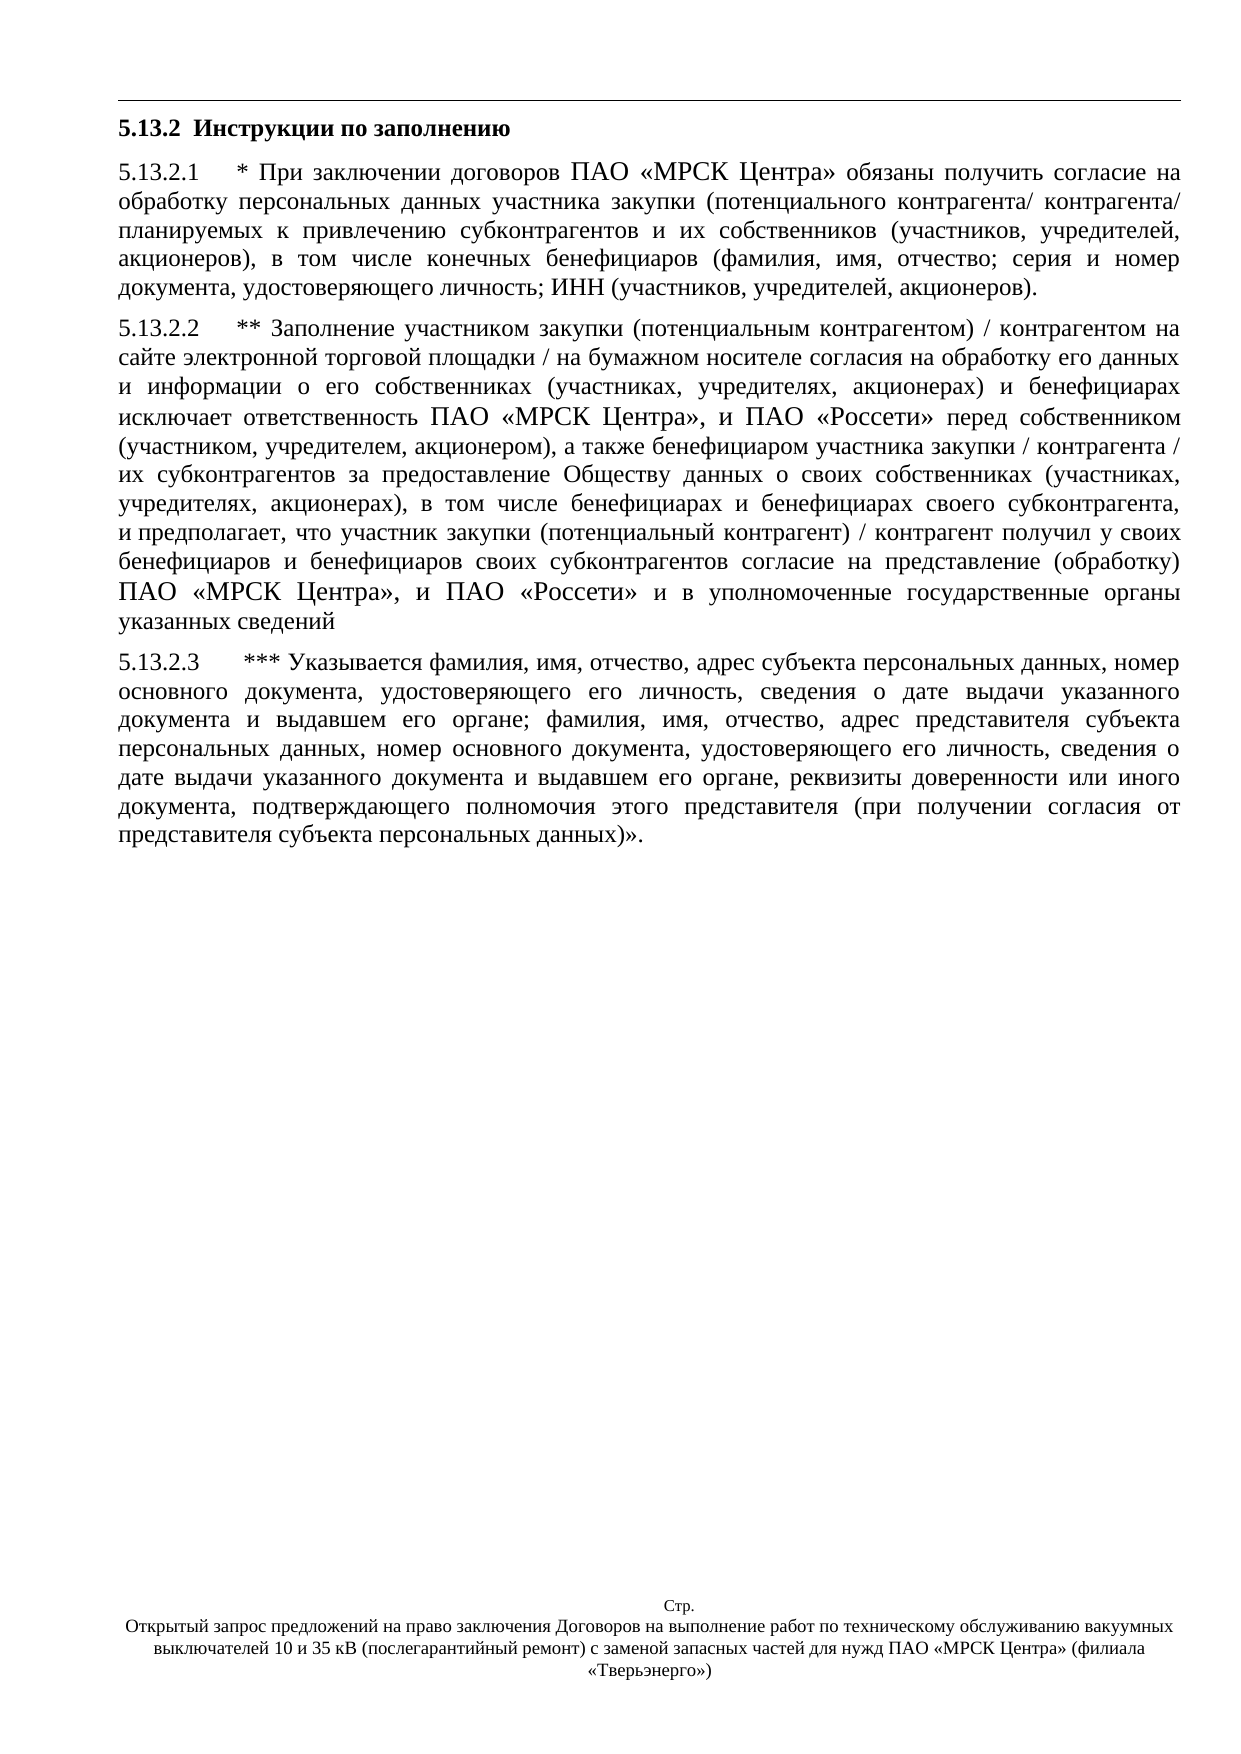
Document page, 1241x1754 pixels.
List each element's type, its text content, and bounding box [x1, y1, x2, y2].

list *** Указывается фамилия, имя, отчество, адрес субъекта персональных данных, номер основного документа, удостоверяющего его личность, сведения о дате выдачи указанного документа и выдавшем его органе; фамилия, имя, отчество, адрес представителя субъекта персональных данных, номер основного документа, удостоверяющего его личность, сведения о дате выдачи указанного документа и выдавшем его органе, реквизиты доверенности или иного документа, подтверждающего полномочия этого представителя (при получении согласия от представителя субъекта персональных данных)». [118, 647, 1181, 848]
subtitle Инструкции по заполнению [118, 113, 1181, 142]
list ** Заполнение участником закупки (потенциальным контрагентом) / контрагентом на сайте электронной торговой площадки / на бумажном носителе согласия на обработку его данных и информации о его собственниках (участниках, учредителях, акционерах) и бенефициарах исключает ответственность ПАО «МРСК Центра», и ПАО «Россети» перед собственником (участником, учредителем, акционером), а также бенефициаром участника закупки / контрагента / их субконтрагентов за предоставление Обществу данных о своих собственниках (участниках, учредителях, акционерах), в том числе бенефициарах и бенефициарах своего субконтрагента, и предполагает, что участник закупки (потенциальный контрагент) / контрагент получил у своих бенефициаров и бенефициаров своих субконтрагентов согласие на представление (обработку) ПАО «МРСК Центра», и ПАО «Россети» и в уполномоченные государственные органы указанных сведений [118, 313, 1181, 634]
list * При заключении договоров ПАО «МРСК Центра» обязаны получить согласие на обработку персональных данных участника закупки (потенциального контрагента/ контрагента/ планируемых к привлечению субконтрагентов и их собственников (участников, учредителей, акционеров), в том числе конечных бенефициаров (фамилия, имя, отчество; серия и номер документа, удостоверяющего личность; ИНН (участников, учредителей, акционеров). [118, 155, 1181, 301]
